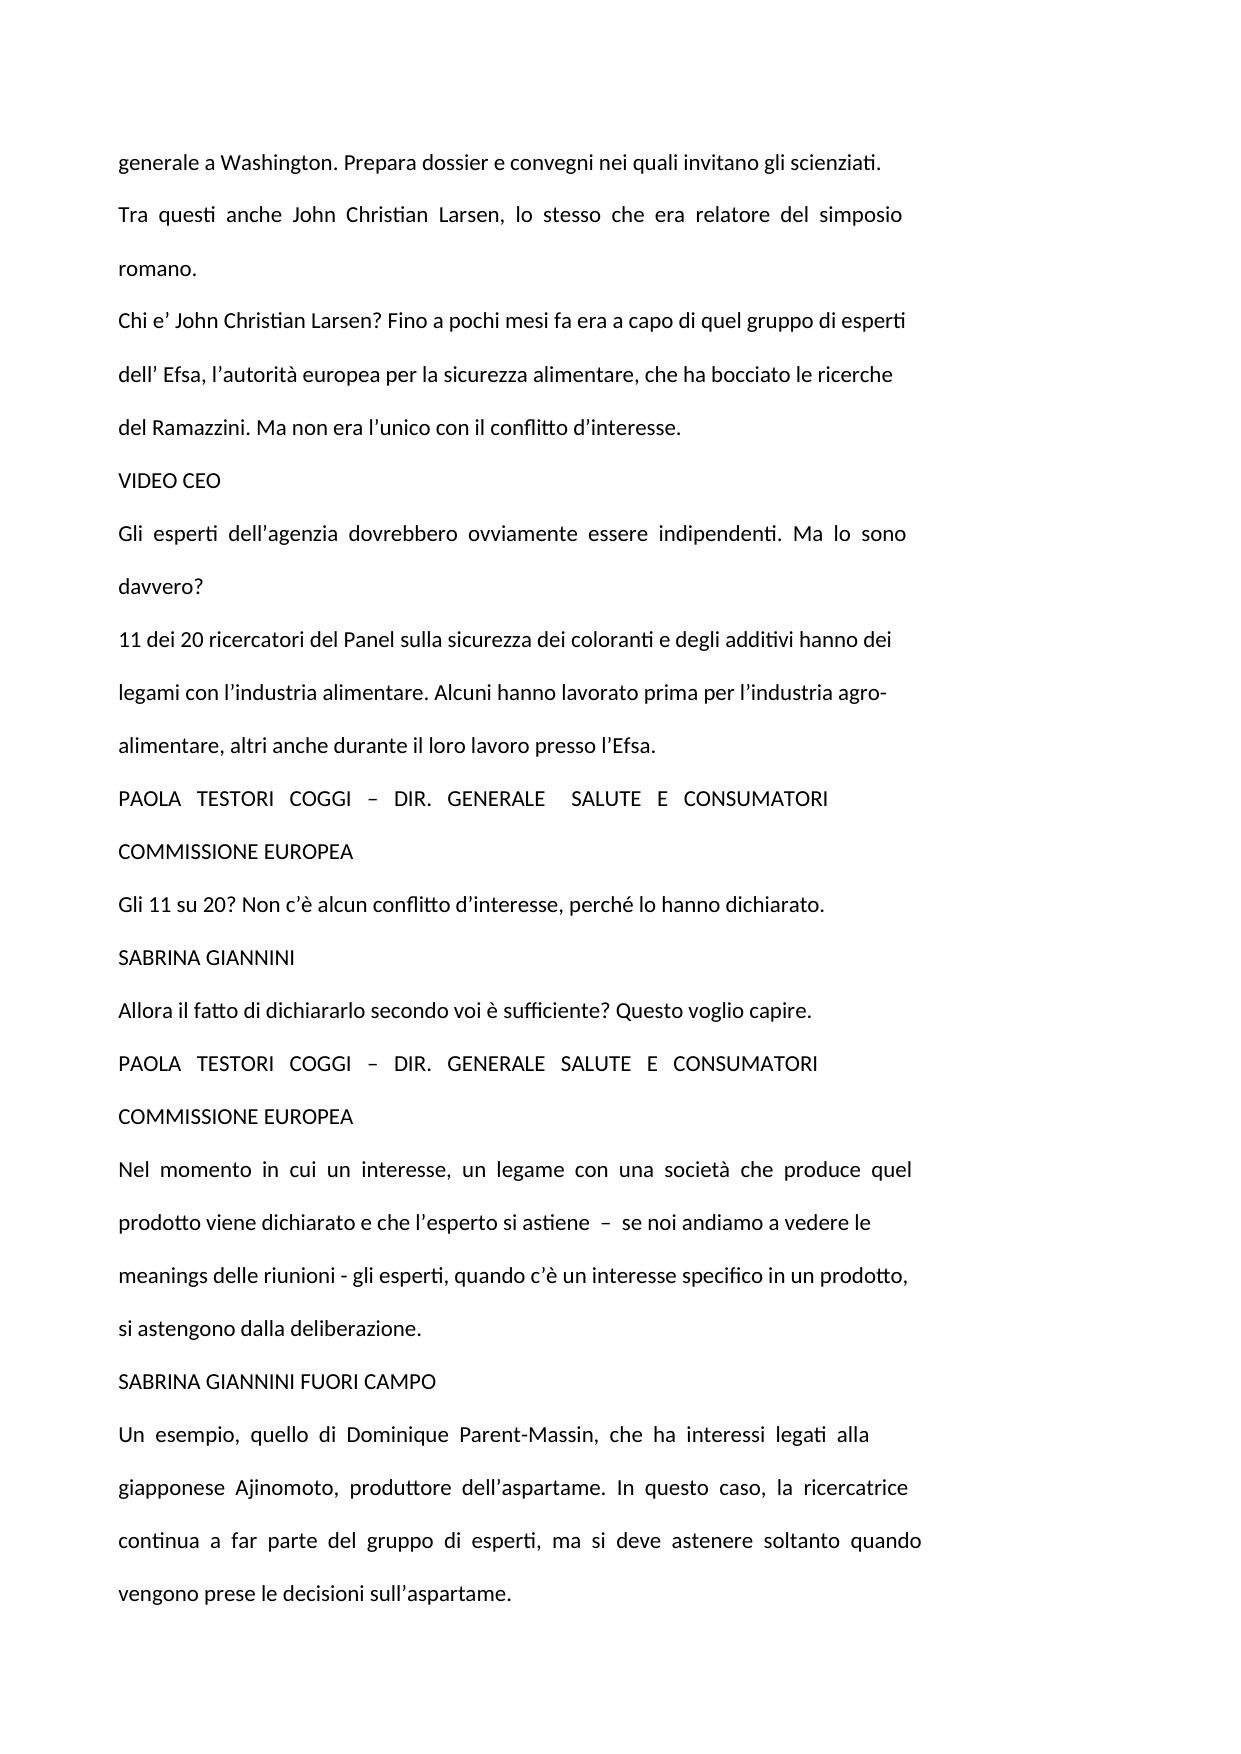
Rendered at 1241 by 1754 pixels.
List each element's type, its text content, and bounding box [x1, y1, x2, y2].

text Un esempio, quello di Dominique Parent-Massin, che ha interessi legati alla [118, 1420, 1122, 1448]
text PAOLA TESTORI COGGI – DIR. GENERALE SALUTE E CONSUMATORI [118, 1049, 1122, 1077]
text SABRINA GIANNINI [118, 943, 1122, 971]
text COMMISSIONE EUROPEA [118, 837, 1122, 865]
text dell’ Efsa, l’autorità europea per la sicurezza alimentare, che ha bocciato le ricerche [118, 360, 1122, 388]
text davvero? [118, 572, 1122, 600]
text Tra questi anche John Christian Larsen, lo stesso che era relatore del simposio [118, 201, 1122, 229]
text PAOLA TESTORI COGGI – DIR. GENERALE SALUTE E CONSUMATORI [118, 784, 1122, 812]
text giapponese Ajinomoto, produttore dell’aspartame. In questo caso, la ricercatrice [118, 1473, 1122, 1501]
text Allora il fatto di dichiararlo secondo voi è sufficiente? Questo voglio capire. [118, 996, 1122, 1024]
text SABRINA GIANNINI FUORI CAMPO [118, 1367, 1122, 1395]
text del Ramazzini. Ma non era l’unico con il conflitto d’interesse. [118, 413, 1122, 441]
text legami con l’industria alimentare. Alcuni hanno lavorato prima per l’industria agro- [118, 678, 1122, 706]
text VIDEO CEO [118, 466, 1122, 494]
text COMMISSIONE EUROPEA [118, 1102, 1122, 1130]
text generale a Washington. Prepara dossier e convegni nei quali invitano gli scienziati. [118, 148, 1122, 176]
text 11 dei 20 ricercatori del Panel sulla sicurezza dei coloranti e degli additivi hanno dei [118, 625, 1122, 653]
text vengono prese le decisioni sull’aspartame. [118, 1579, 1122, 1607]
text si astengono dalla deliberazione. [118, 1314, 1122, 1342]
text Gli 11 su 20? Non c’è alcun conflitto d’interesse, perché lo hanno dichiarato. [118, 890, 1122, 918]
text Chi e’ John Christian Larsen? Fino a pochi mesi fa era a capo di quel gruppo di esperti [118, 307, 1122, 335]
text continua a far parte del gruppo di esperti, ma si deve astenere soltanto quando [118, 1526, 1122, 1554]
text alimentare, altri anche durante il loro lavoro presso l’Efsa. [118, 731, 1122, 759]
text Nel momento in cui un interesse, un legame con una società che produce quel [118, 1155, 1122, 1183]
text romano. [118, 254, 1122, 282]
text meanings delle riunioni - gli esperti, quando c’è un interesse specifico in un prodotto, [118, 1261, 1122, 1289]
text prodotto viene dichiarato e che l’esperto si astiene – se noi andiamo a vedere le [118, 1208, 1122, 1236]
text Gli esperti dell’agenzia dovrebbero ovviamente essere indipendenti. Ma lo sono [118, 519, 1122, 547]
